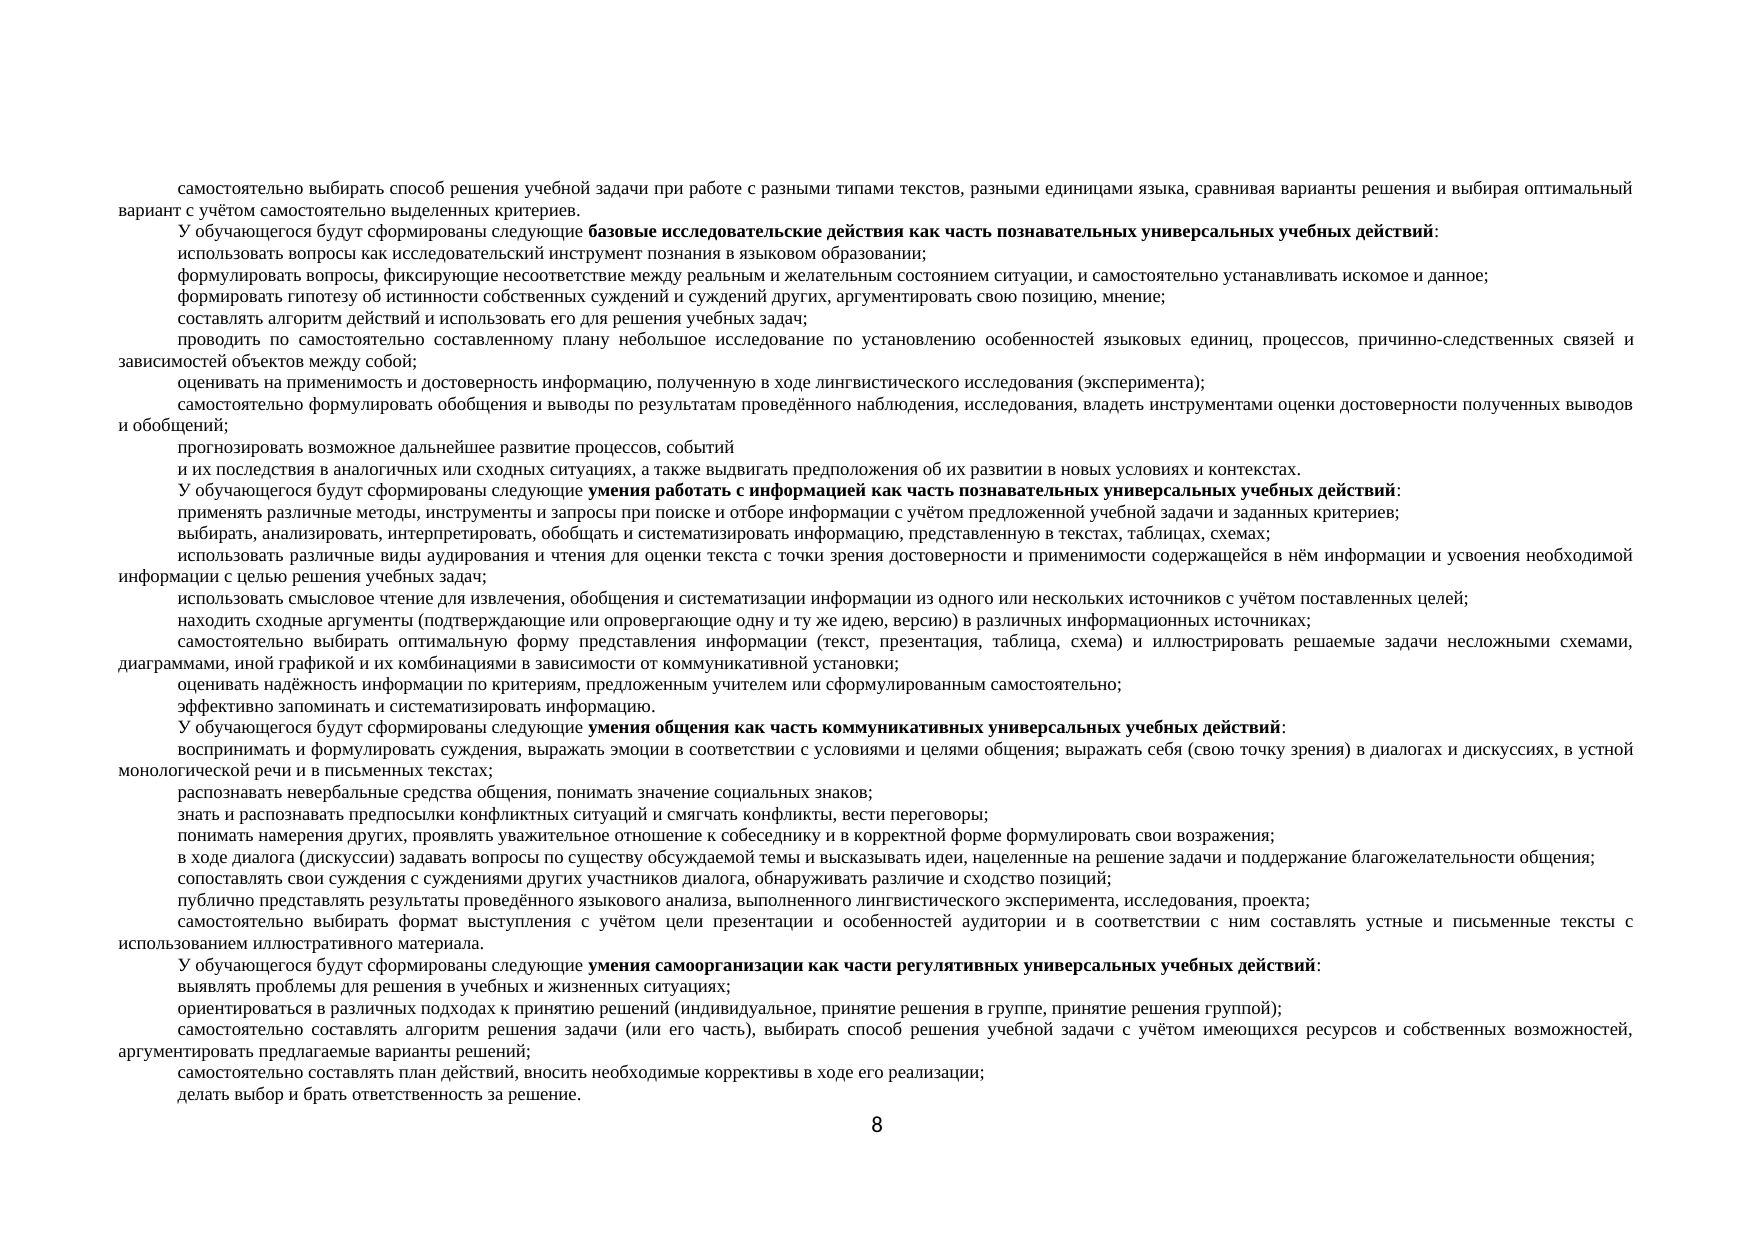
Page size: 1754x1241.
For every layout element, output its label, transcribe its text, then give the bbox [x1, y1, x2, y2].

text распознавать невербальные средства общения, понимать значение социальных знаков; [118, 781, 1636, 802]
text самостоятельно выбирать оптимальную форму представления информации (текст, презентация, таблица, схема) и иллюстрировать решаемые задачи несложными схемами, диаграммами, иной графикой и их комбинациями в зависимости от коммуникативной установки; [118, 630, 1636, 673]
text самостоятельно составлять план действий, вносить необходимые коррективы в ходе его реализации; [118, 1061, 1636, 1083]
text проводить по самостоятельно составленному плану небольшое исследование по установлению особенностей языковых единиц, процессов, причинно-следственных связей и зависимостей объектов между собой; [118, 328, 1636, 371]
text и их последствия в аналогичных или сходных ситуациях, а также выдвигать предположения об их развитии в новых условиях и контекстах. [118, 457, 1636, 479]
text прогнозировать возможное дальнейшее развитие процессов, событий [118, 436, 1636, 457]
text понимать намерения других, проявлять уважительное отношение к собеседнику и в корректной форме формулировать свои возражения; [118, 824, 1636, 846]
text воспринимать и формулировать суждения, выражать эмоции в соответствии с условиями и целями общения; выражать себя (свою точку зрения) в диалогах и дискуссиях, в устной монологической речи и в письменных текстах; [118, 738, 1636, 781]
text формулировать вопросы, фиксирующие несоответствие между реальным и желательным состоянием ситуации, и самостоятельно устанавливать искомое и данное; [118, 263, 1636, 285]
text формировать гипотезу об истинности собственных суждений и суждений других, аргументировать свою позицию, мнение; [118, 285, 1636, 307]
text знать и распознавать предпосылки конфликтных ситуаций и смягчать конфликты, вести переговоры; [118, 802, 1636, 824]
text составлять алгоритм действий и использовать его для решения учебных задач; [118, 307, 1636, 328]
text оценивать надёжность информации по критериям, предложенным учителем или сформулированным самостоятельно; [118, 673, 1636, 695]
text делать выбор и брать ответственность за решение. [118, 1083, 1636, 1104]
text использовать различные виды аудирования и чтения для оценки текста с точки зрения достоверности и применимости содержащейся в нём информации и усвоения необходимой информации с целью решения учебных задач; [118, 544, 1636, 587]
text самостоятельно формулировать обобщения и выводы по результатам проведённого наблюдения, исследования, владеть инструментами оценки достоверности полученных выводов и обобщений; [118, 393, 1636, 436]
text ориентироваться в различных подходах к принятию решений (индивидуальное, принятие решения в группе, принятие решения группой); [118, 997, 1636, 1018]
text самостоятельно выбирать способ решения учебной задачи при работе с разными типами текстов, разными единицами языка, сравнивая варианты решения и выбирая оптимальный вариант с учётом самостоятельно выделенных критериев. [118, 177, 1636, 220]
text У обучающегося будут сформированы следующие умения общения как часть коммуникативных универсальных учебных действий: [118, 716, 1636, 738]
text сопоставлять свои суждения с суждениями других участников диалога, обнаруживать различие и сходство позиций; [118, 867, 1636, 889]
text У обучающегося будут сформированы следующие умения работать с информацией как часть познавательных универсальных учебных действий: [118, 479, 1636, 501]
text самостоятельно выбирать формат выступления с учётом цели презентации и особенностей аудитории и в соответствии с ним составлять устные и письменные тексты с использованием иллюстративного материала. [118, 910, 1636, 953]
text эффективно запоминать и систематизировать информацию. [118, 695, 1636, 716]
text использовать смысловое чтение для извлечения, обобщения и систематизации информации из одного или нескольких источников с учётом поставленных целей; [118, 587, 1636, 608]
text публично представлять результаты проведённого языкового анализа, выполненного лингвистического эксперимента, исследования, проекта; [118, 889, 1636, 910]
text в ходе диалога (дискуссии) задавать вопросы по существу обсуждаемой темы и высказывать идеи, нацеленные на решение задачи и поддержание благожелательности общения; [118, 846, 1636, 867]
text выбирать, анализировать, интерпретировать, обобщать и систематизировать информацию, представленную в текстах, таблицах, схемах; [118, 522, 1636, 544]
text находить сходные аргументы (подтверждающие или опровергающие одну и ту же идею, версию) в различных информационных источниках; [118, 608, 1636, 630]
text самостоятельно составлять алгоритм решения задачи (или его часть), выбирать способ решения учебной задачи с учётом имеющихся ресурсов и собственных возможностей, аргументировать предлагаемые варианты решений; [118, 1018, 1636, 1061]
text выявлять проблемы для решения в учебных и жизненных ситуациях; [118, 975, 1636, 997]
text У обучающегося будут сформированы следующие умения самоорганизации как части регулятивных универсальных учебных действий: [118, 953, 1636, 975]
text оценивать на применимость и достоверность информацию, полученную в ходе лингвистического исследования (эксперимента); [118, 371, 1636, 393]
text применять различные методы, инструменты и запросы при поиске и отборе информации с учётом предложенной учебной задачи и заданных критериев; [118, 501, 1636, 522]
text У обучающегося будут сформированы следующие базовые исследовательские действия как часть познавательных универсальных учебных действий: [118, 220, 1636, 242]
text использовать вопросы как исследовательский инструмент познания в языковом образовании; [118, 242, 1636, 263]
